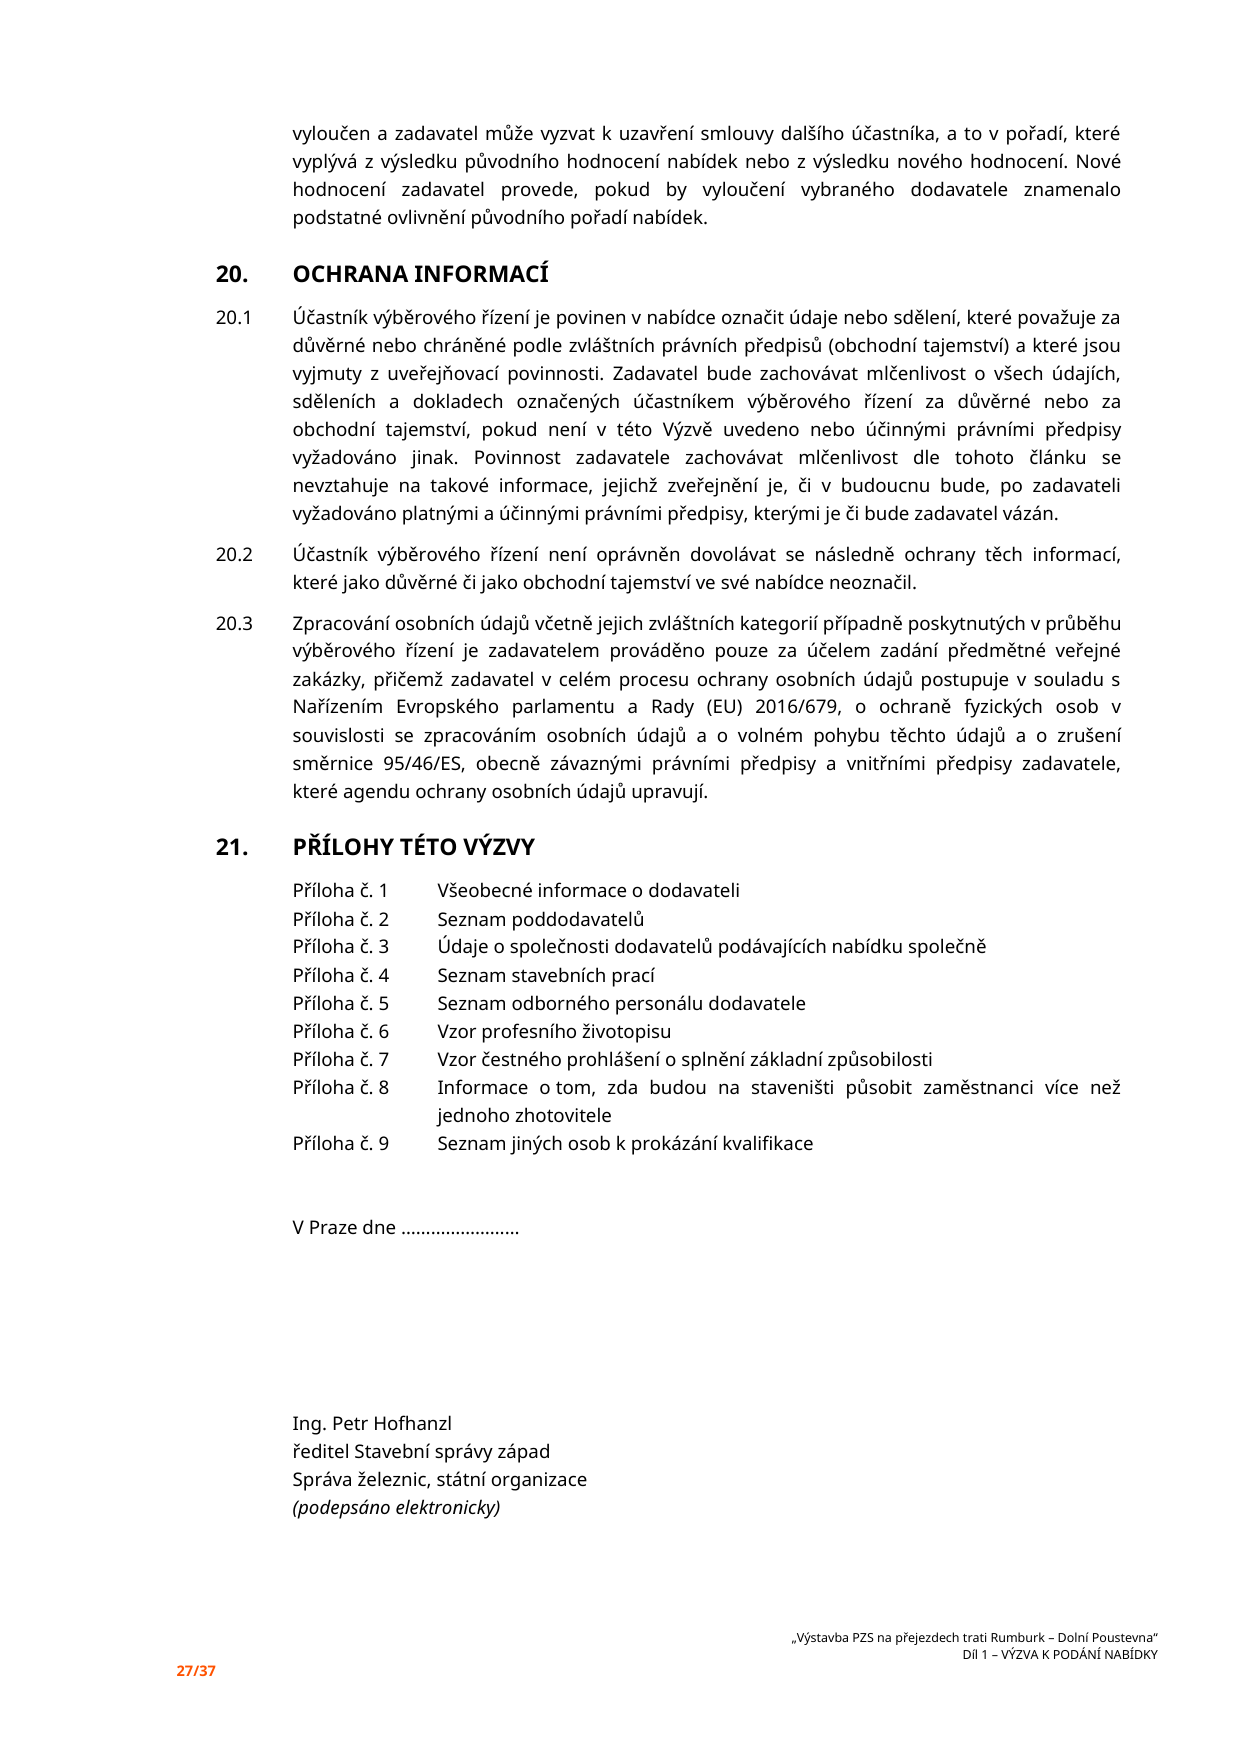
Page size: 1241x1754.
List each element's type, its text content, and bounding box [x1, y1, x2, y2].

text OCHRANA INFORMACÍ [216, 258, 1122, 289]
text Účastník výběrového řízení není oprávněn dovolávat se následně ochrany těch informací, které jako důvěrné či jako obchodní tajemství ve své nabídce neoznačil. [216, 541, 1122, 595]
text ředitel Stavební správy západ [292, 1438, 1122, 1464]
text Příloha č. 5 Seznam odborného personálu dodavatele [292, 990, 1122, 1015]
text Správa železnic, státní organizace [292, 1466, 1122, 1492]
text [216, 121, 1122, 230]
text Příloha č. 1 Všeobecné informace o dodavateli [292, 878, 1122, 903]
text Příloha č. 8 Informace o tom, zda budou na staveništi působit zaměstnanci více než jednoho zhotovitele [292, 1074, 1122, 1127]
text V Praze dne …………………… [292, 1214, 1122, 1239]
text PŘÍLOHY TÉTO VÝZVY [216, 831, 1122, 862]
text Příloha č. 3 Údaje o společnosti dodavatelů podávajících nabídku společně [292, 934, 1122, 959]
text (podepsáno elektronicky) [292, 1494, 1122, 1520]
text Příloha č. 6 Vzor profesního životopisu [292, 1018, 1122, 1043]
text Příloha č. 7 Vzor čestného prohlášení o splnění základní způsobilosti [292, 1046, 1122, 1071]
text Příloha č. 9 Seznam jiných osob k prokázání kvalifikace [292, 1130, 1122, 1156]
text Ing. Petr Hofhanzl [292, 1410, 1122, 1436]
text Příloha č. 2 Seznam poddodavatelů [292, 906, 1122, 931]
text Zpracování osobních údajů včetně jejich zvláštních kategorií případně poskytnutých v průběhu výběrového řízení je zadavatelem prováděno pouze za účelem zadání předmětné veřejné zakázky, přičemž zadavatel v celém procesu ochrany osobních údajů postupuje v souladu s Nařízením Evropského parlamentu a Rady (EU) 2016/679, o ochraně fyzických osob v souvislosti se zpracováním osobních údajů a o volném pohybu těchto údajů a o zrušení směrnice 95/46/ES, obecně závaznými právními předpisy a vnitřními předpisy zadavatele, které agendu ochrany osobních údajů upravují. [216, 610, 1122, 803]
text Příloha č. 4 Seznam stavebních prací [292, 962, 1122, 987]
text Účastník výběrového řízení je povinen v nabídce označit údaje nebo sdělení, které považuje za důvěrné nebo chráněné podle zvláštních právních předpisů (obchodní tajemství) a které jsou vyjmuty z uveřejňovací povinnosti. Zadavatel bude zachovávat mlčenlivost o všech údajích, sděleních a dokladech označených účastníkem výběrového řízení za důvěrné nebo za obchodní tajemství, pokud není v této Výzvě uvedeno nebo účinnými právními předpisy vyžadováno jinak. Povinnost zadavatele zachovávat mlčenlivost dle tohoto článku se nevztahuje na takové informace, jejichž zveřejnění je, či v budoucnu bude, po zadavateli vyžadováno platnými a účinnými právními předpisy, kterými je či bude zadavatel vázán. [216, 304, 1122, 526]
